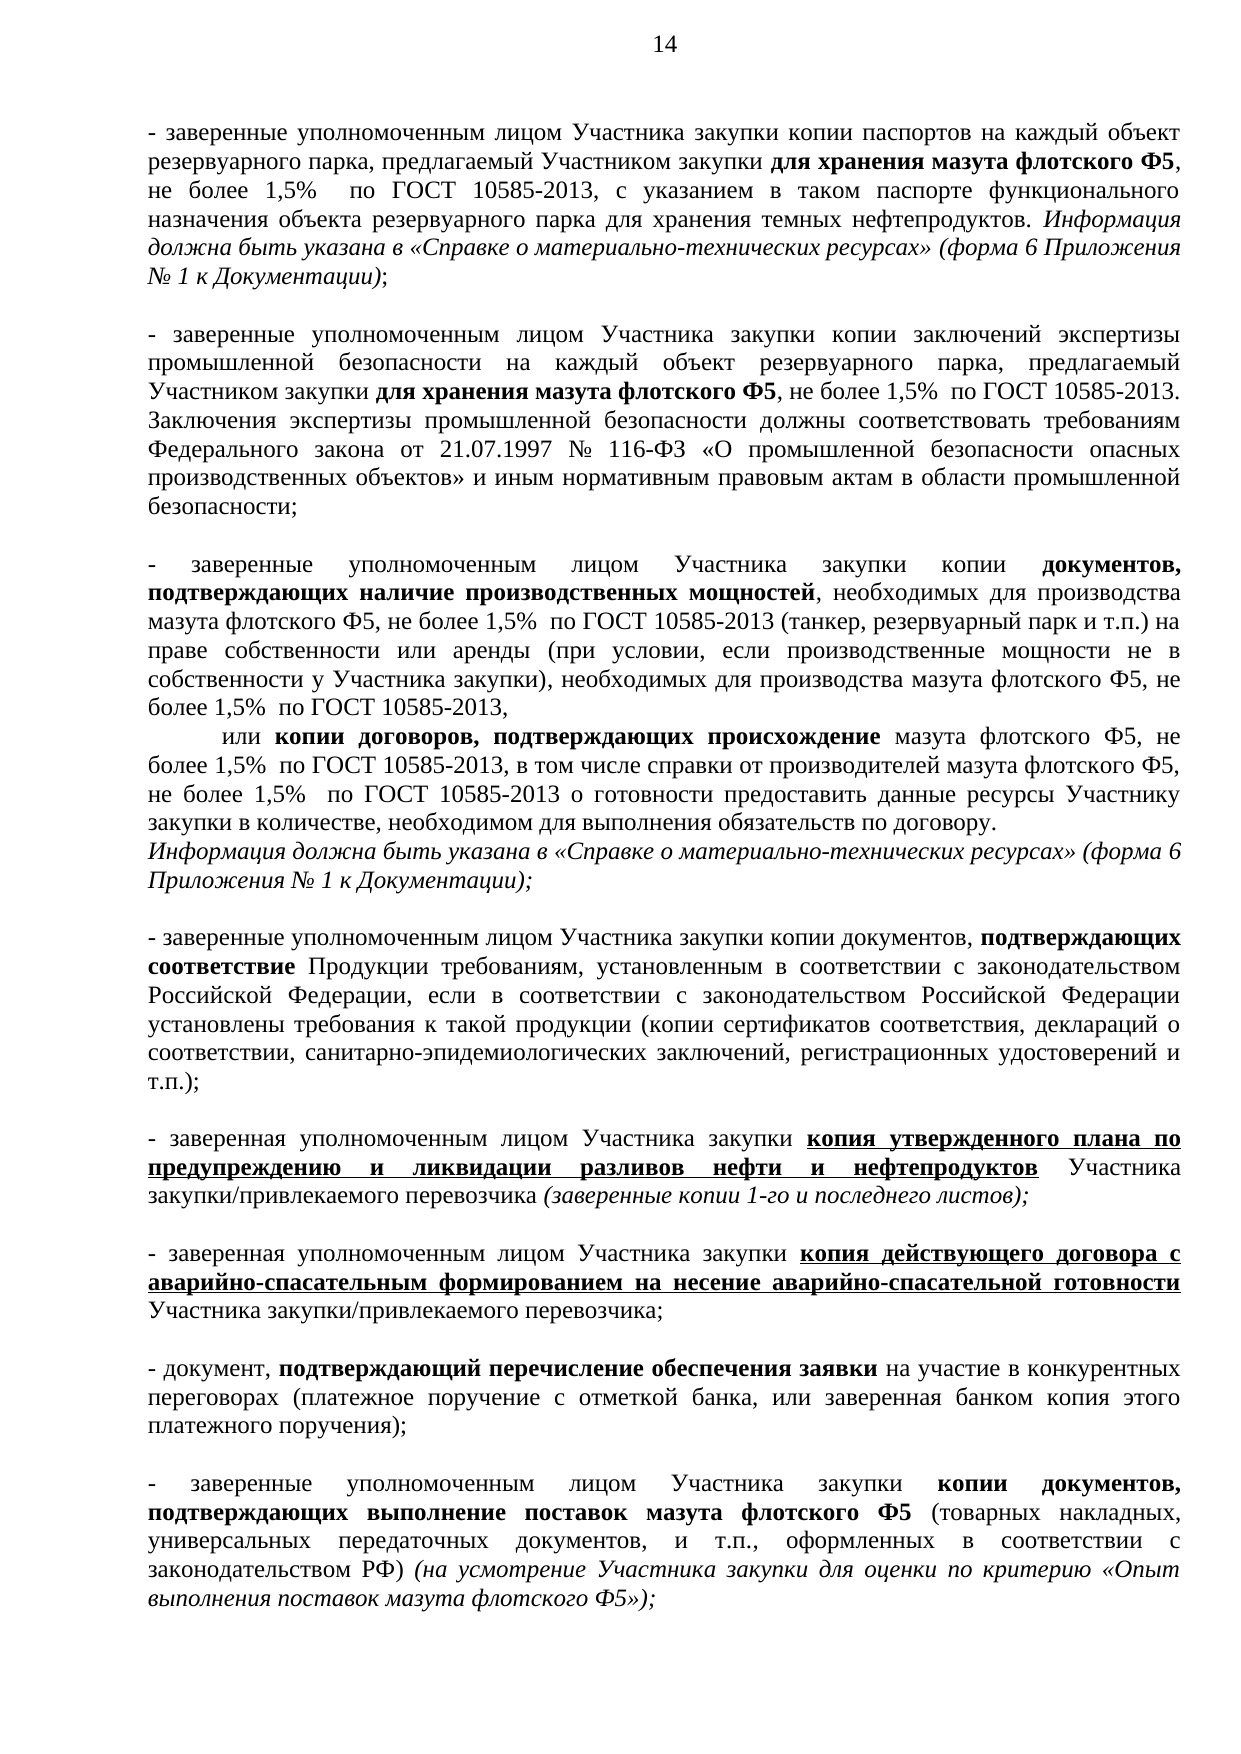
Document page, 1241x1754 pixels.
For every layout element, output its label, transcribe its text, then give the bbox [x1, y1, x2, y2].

text - заверенные уполномоченным лицом Участника закупки копии документов, подтверждающих выполнение поставок мазута флотского Ф5 (товарных накладных, универсальных передаточных документов, и т.п., оформленных в соответствии с законодательством РФ) (на усмотрение Участника закупки для оценки по критерию «Опыт выполнения поставок мазута флотского Ф5»); [148, 1468, 1181, 1612]
text - заверенные уполномоченным лицом Участника закупки копии паспортов на каждый объект резервуарного парка, предлагаемый Участником закупки для хранения мазута флотского Ф5, не более 1,5% по ГОСТ 10585-2013, с указанием в таком паспорте функционального назначения объекта резервуарного парка для хранения темных нефтепродуктов. Информация должна быть указана в «Справке о материально-технических ресурсах» (форма 6 Приложения № 1 к Документации); [148, 117, 1181, 290]
text - заверенные уполномоченным лицом Участника закупки копии документов, подтверждающих соответствие Продукции требованиям, установленным в соответствии с законодательством Российской Федерации, если в соответствии с законодательством Российской Федерации установлены требования к такой продукции (копии сертификатов соответствия, деклараций о соответствии, санитарно-эпидемиологических заключений, регистрационных удостоверений и т.п.); [148, 922, 1181, 1095]
text - заверенная уполномоченным лицом Участника закупки копия действующего договора с аварийно-спасательным формированием на несение аварийно-спасательной готовности Участника закупки/привлекаемого перевозчика; [148, 1293, 1181, 1324]
text - заверенная уполномоченным лицом Участника закупки копия утвержденного плана по предупреждению и ликвидации разливов нефти и нефтепродуктов Участника закупки/привлекаемого перевозчика (заверенные копии 1-го и последнего листов); [148, 1123, 1181, 1209]
text - заверенные уполномоченным лицом Участника закупки копии документов, подтверждающих наличие производственных мощностей, необходимых для производства мазута флотского Ф5, не более 1,5% по ГОСТ 10585-2013 (танкер, резервуарный парк и т.п.) на праве собственности или аренды (при условии, если производственные мощности не в собственности у Участника закупки), необходимых для производства мазута флотского Ф5, не более 1,5% по ГОСТ 10585-2013, [148, 549, 1181, 721]
text или копии договоров, подтверждающих происхождение мазута флотского Ф5, не более 1,5% по ГОСТ 10585-2013, в том числе справки от производителей мазута флотского Ф5, не более 1,5% по ГОСТ 10585-2013 о готовности предоставить данные ресурсы Участнику закупки в количестве, необходимом для выполнения обязательств по договору. [148, 721, 1181, 836]
text - документ, подтверждающий перечисление обеспечения заявки на участие в конкурентных переговорах (платежное поручение с отметкой банка, или заверенная банком копия этого платежного поручения); [148, 1353, 1181, 1439]
text Информация должна быть указана в «Справке о материально-технических ресурсах» (форма 6 Приложения № 1 к Документации); [148, 836, 1181, 894]
text - заверенные уполномоченным лицом Участника закупки копии заключений экспертизы промышленной безопасности на каждый объект резервуарного парка, предлагаемый Участником закупки для хранения мазута флотского Ф5, не более 1,5% по ГОСТ 10585-2013. Заключения экспертизы промышленной безопасности должны соответствовать требованиям Федерального закона от 21.07.1997 № 116-ФЗ «О промышленной безопасности опасных производственных объектов» и иным нормативным правовым актам в области промышленной безопасности; [148, 319, 1181, 520]
text - заверенная уполномоченным лицом Участника закупки копия действующего договора с аварийно-спасательным формированием на несение аварийно-спасательной готовности Участника закупки/привлекаемого перевозчика; [148, 1238, 1181, 1292]
